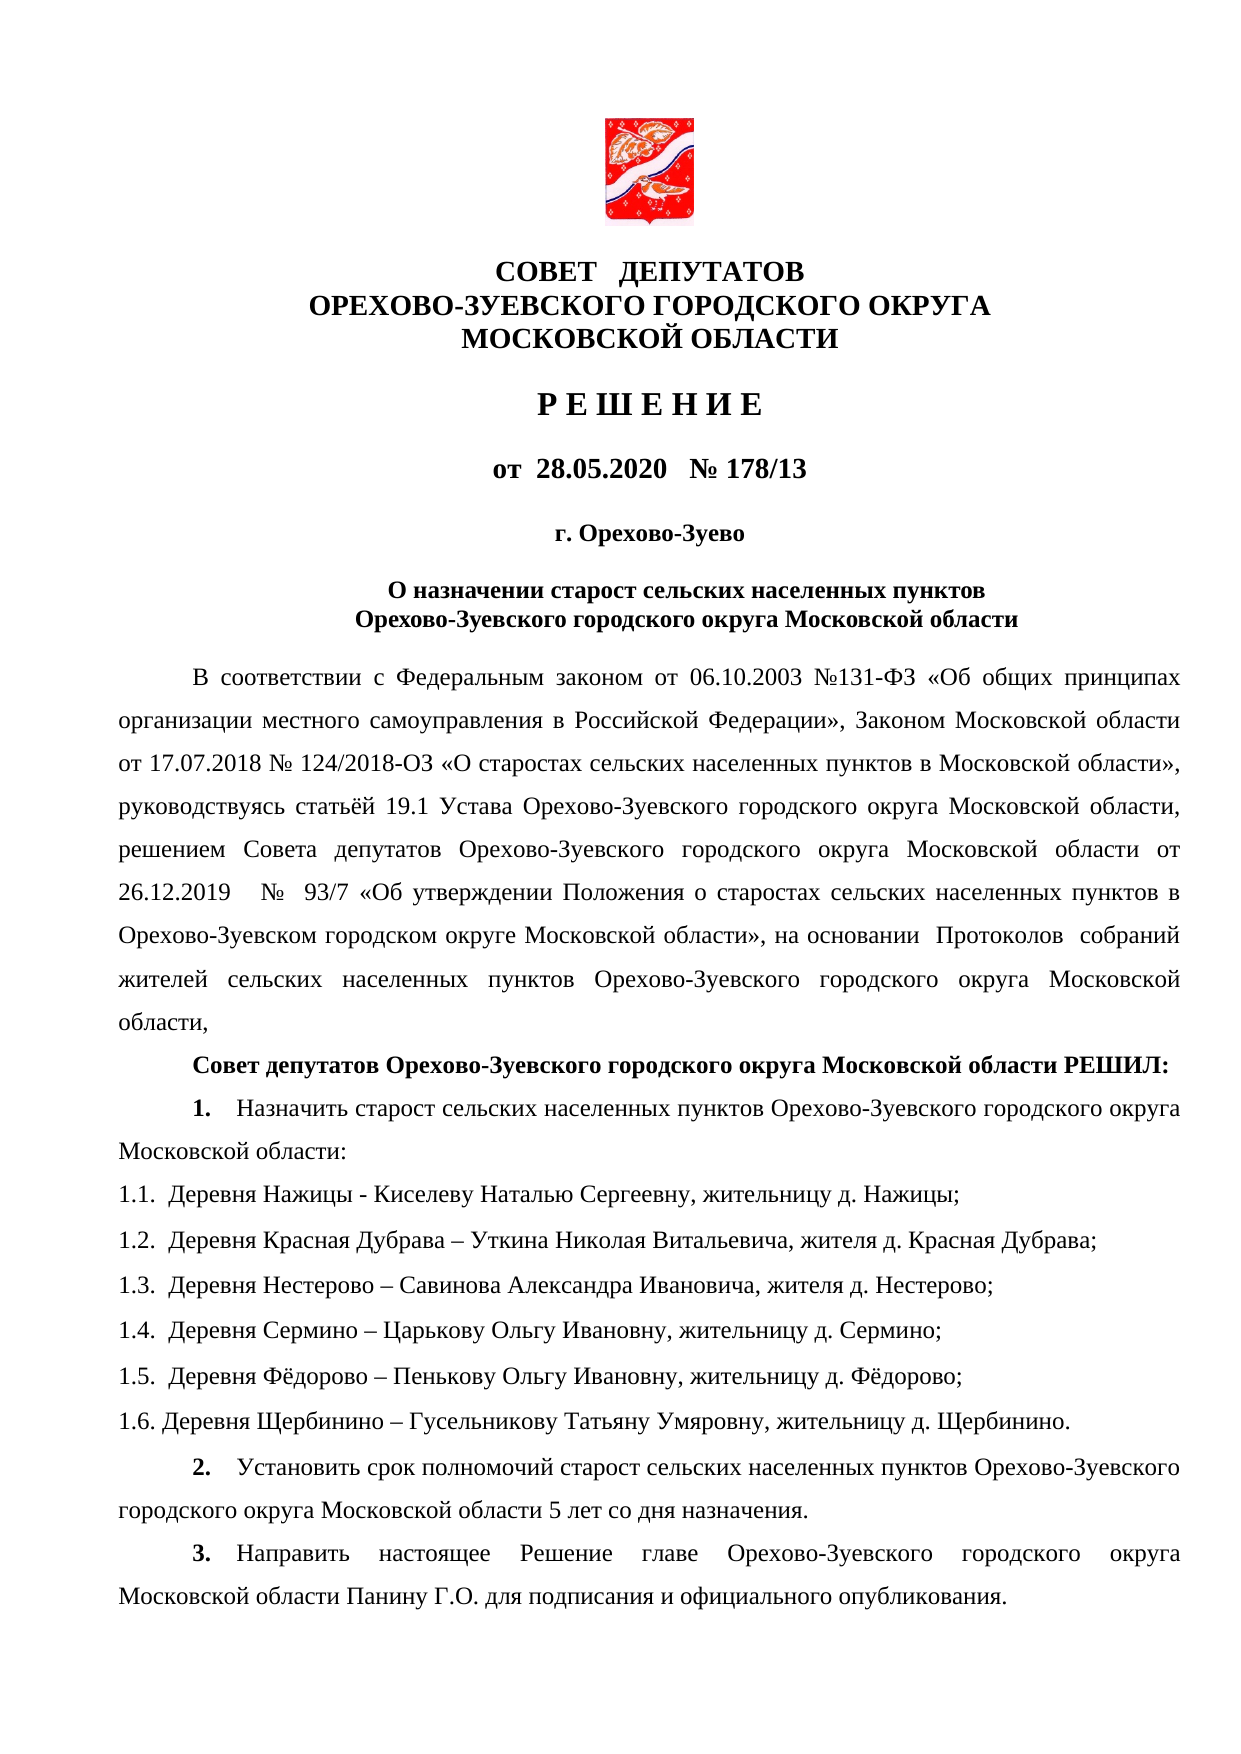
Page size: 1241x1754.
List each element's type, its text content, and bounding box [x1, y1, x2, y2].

text Орехово-Зуевского городского округа Московской области [118, 604, 1181, 633]
text 1.6. Деревня Щербинино – Гусельникову Татьяну Умяровну, жительницу д. Щербинино. [118, 1406, 1181, 1435]
text 1.3. Деревня Нестерово – Савинова Александра Ивановича, жителя д. Нестерово; [118, 1270, 1181, 1299]
text г. Орехово-Зуево [118, 518, 1181, 547]
list Установить срок полномочий старост сельских населенных пунктов Орехово-Зуевского городского округа Московской области 5 лет со дня назначения. [118, 1452, 1181, 1524]
text ОРЕХОВО-ЗУЕВСКОГО ГОРОДСКОГО ОКРУГА [118, 288, 1181, 322]
list Назначить старост сельских населенных пунктов Орехово-Зуевского городского округа Московской области: [118, 1093, 1181, 1165]
text О назначении старост сельских населенных пунктов [118, 576, 1181, 604]
text 1.2. Деревня Красная Дубрава – Уткина Николая Витальевича, жителя д. Красная Дубрава; [118, 1225, 1181, 1253]
text 1.1. Деревня Нажицы - Киселеву Наталью Сергеевну, жительницу д. Нажицы; [118, 1179, 1181, 1208]
text от 28.05.2020 № 178/13 [118, 451, 1181, 484]
text 1.5. Деревня Фёдорово – Пенькову Ольгу Ивановну, жительницу д. Фёдорово; [118, 1361, 1181, 1390]
text СОВЕТ ДЕПУТАТОВ [118, 254, 1181, 288]
text МОСКОВСКОЙ ОБЛАСТИ [118, 322, 1181, 355]
picture [605, 118, 694, 226]
text 1.4. Деревня Сермино – Царькову Ольгу Ивановну, жительницу д. Сермино; [118, 1316, 1181, 1344]
text Р Е Ш Е Н И Е [118, 384, 1181, 422]
text Совет депутатов Орехово-Зуевского городского округа Московской области РЕШИЛ: [118, 1050, 1181, 1079]
list Направить настоящее Решение главе Орехово-Зуевского городского округа Московской области Панину Г.О. для подписания и официального опубликования. [118, 1538, 1181, 1610]
text В соответствии с Федеральным законом от 06.10.2003 №131-ФЗ «Об общих принципах организации местного самоуправления в Российской Федерации», Законом Московской области от 17.07.2018 № 124/2018-ОЗ «О старостах сельских населенных пунктов в Московской области», руководствуясь статьёй 19.1 Устава Орехово-Зуевского городского округа Московской области, решением Совета депутатов Орехово-Зуевского городского округа Московской области от 26.12.2019 № 93/7 «Об утверждении Положения о старостах сельских населенных пунктов в Орехово-Зуевском городском округе Московской области», на основании Протоколов собраний жителей сельских населенных пунктов Орехово-Зуевского городского округа Московской области, [118, 662, 1181, 1036]
